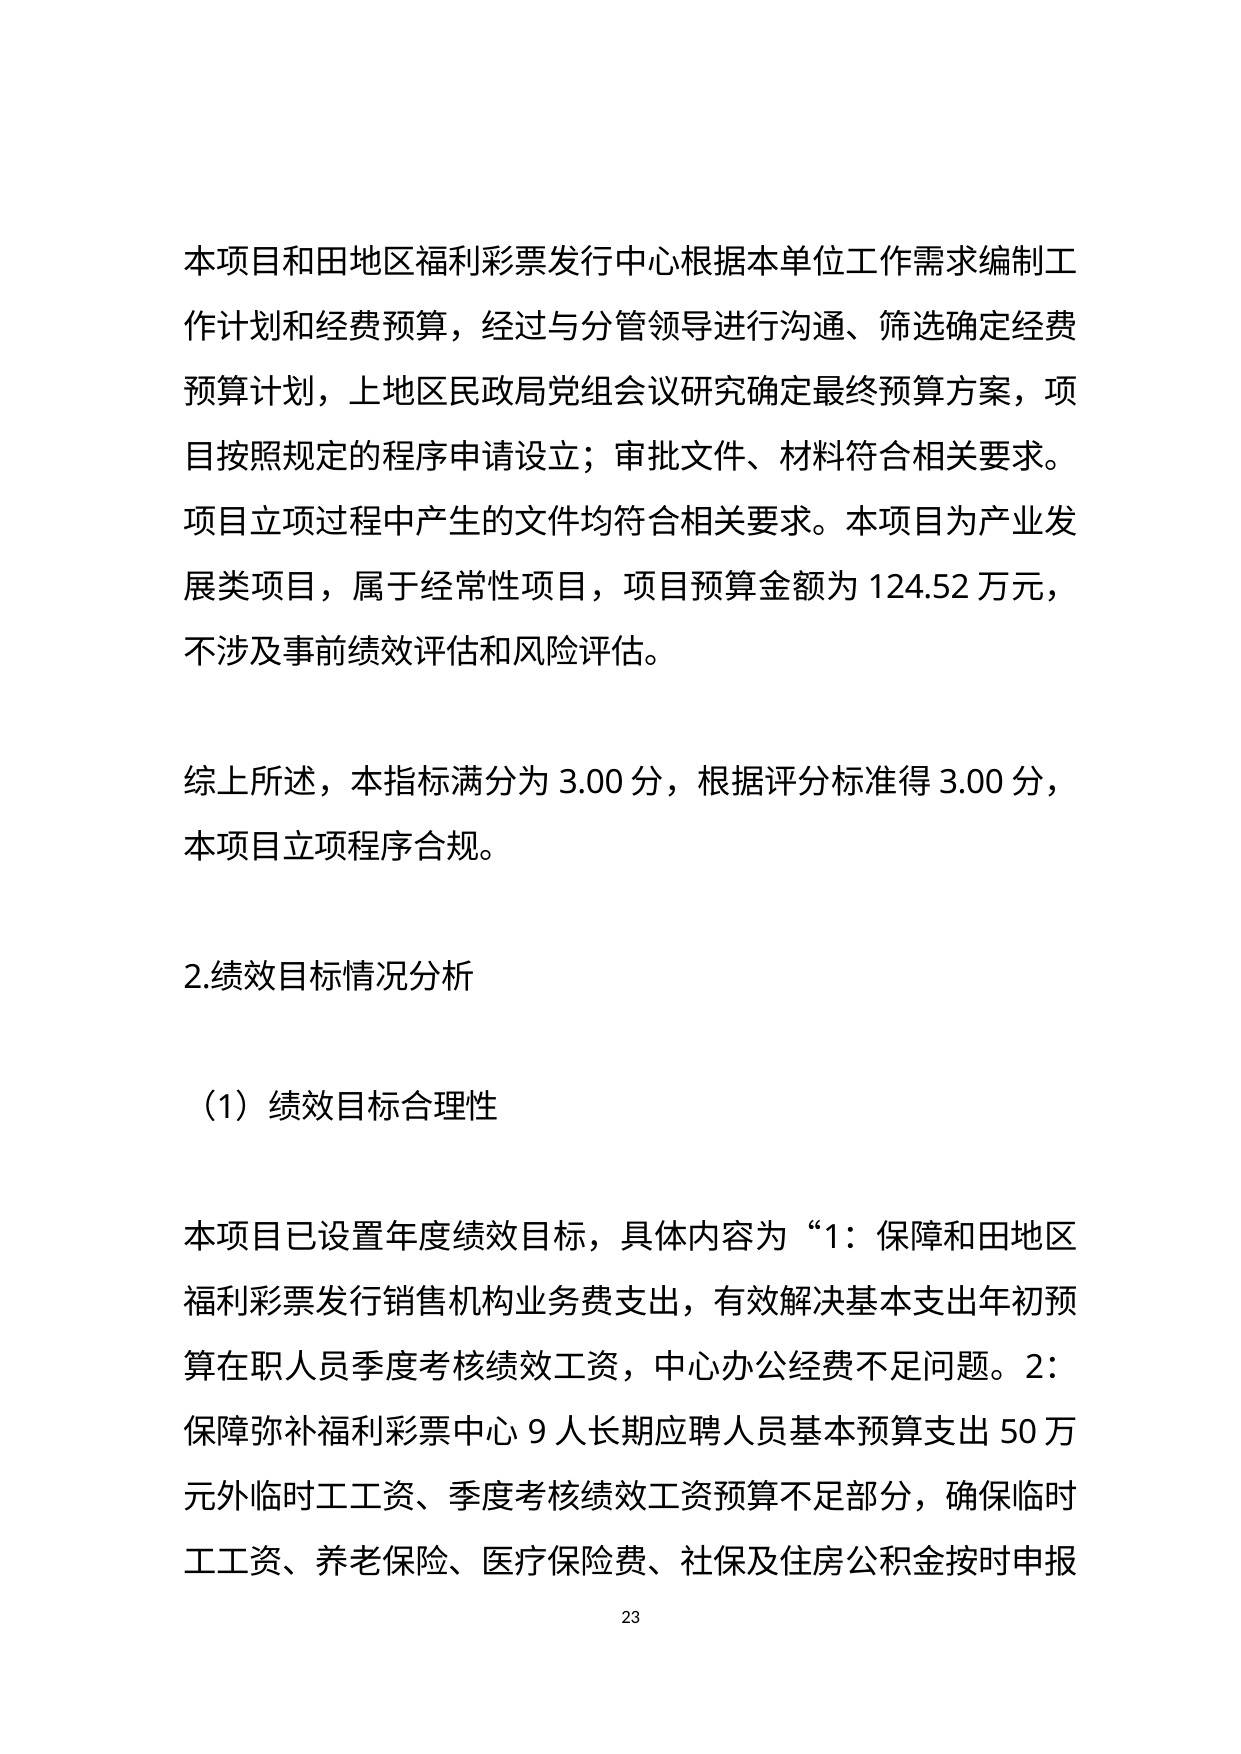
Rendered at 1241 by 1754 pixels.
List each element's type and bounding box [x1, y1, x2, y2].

text [183, 162, 1078, 1592]
